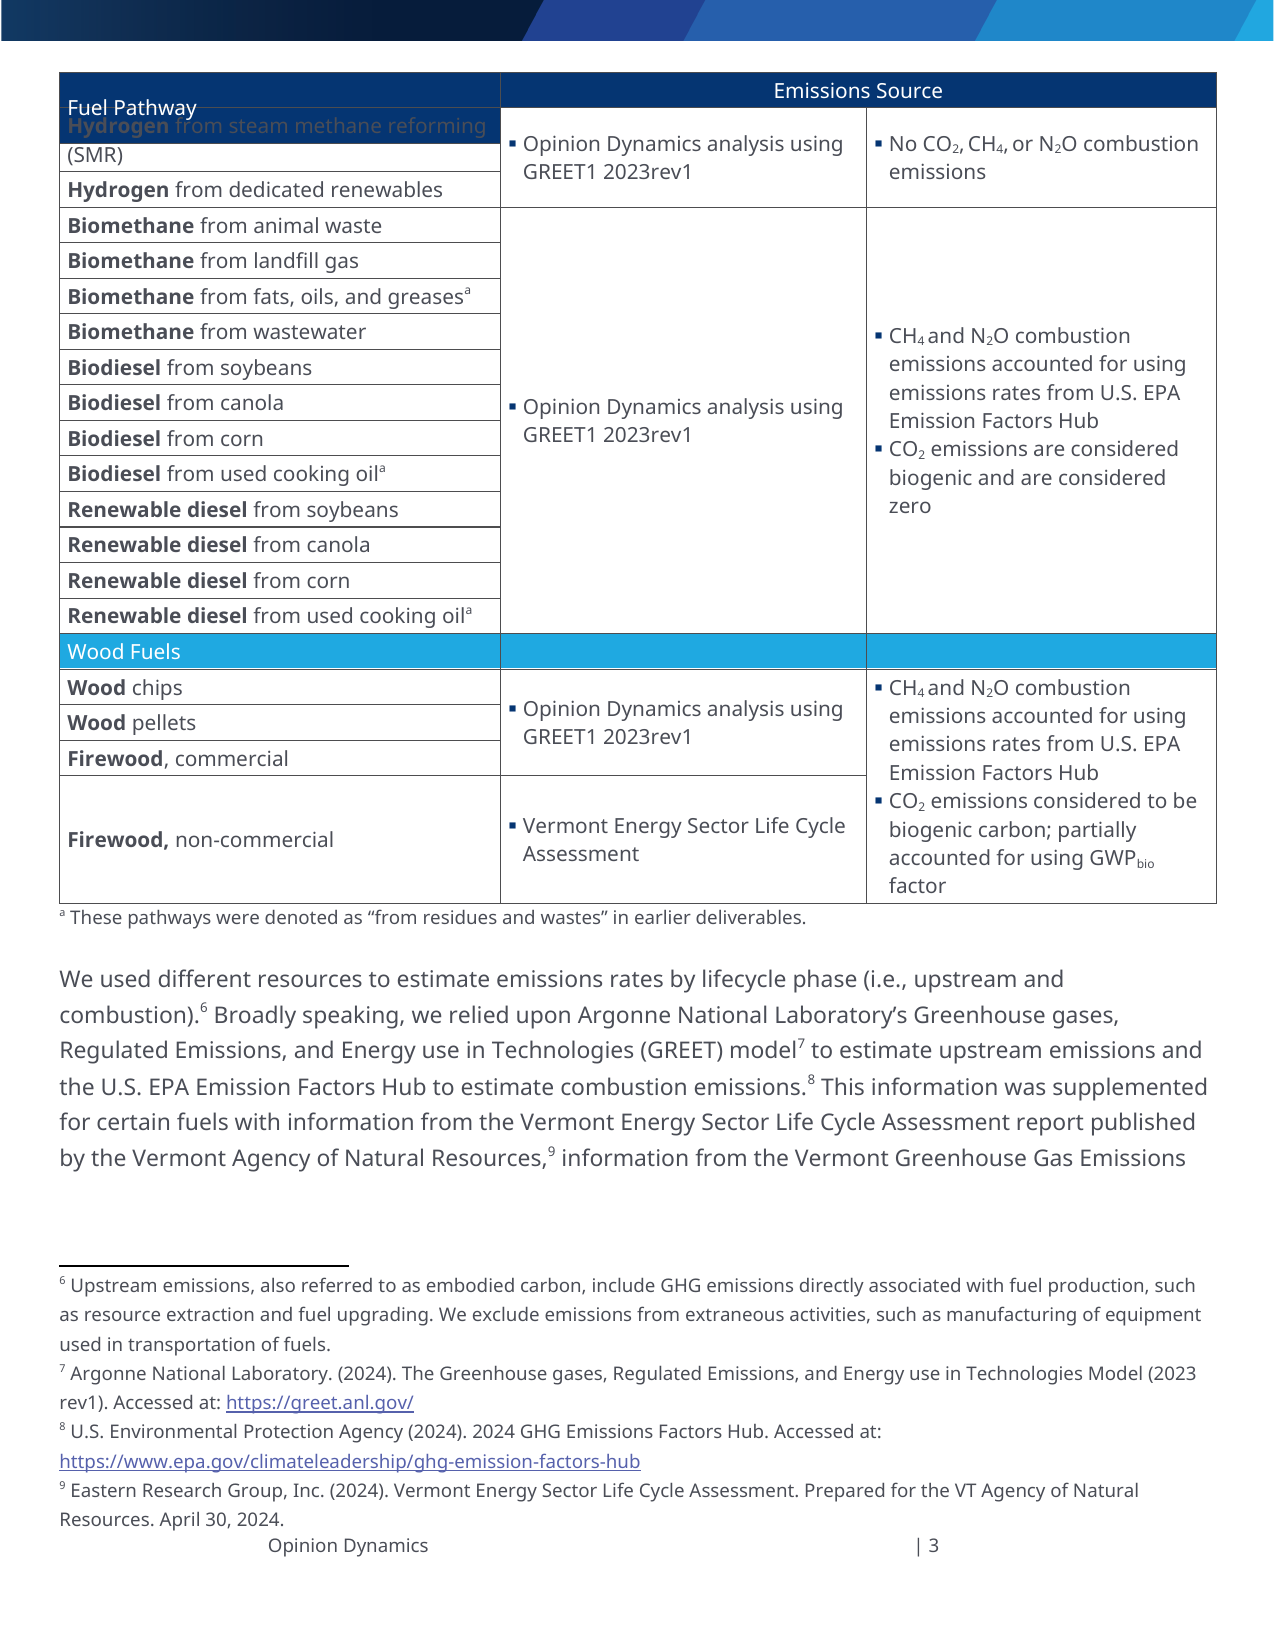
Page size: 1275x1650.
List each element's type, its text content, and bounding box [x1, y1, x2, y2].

table_cell Biomethane from fats, oils, and greasesa [60, 279, 500, 313]
table_cell Vermont Energy Sector Life Cycle Assessment [501, 776, 866, 903]
table_cell Biodiesel from corn [60, 421, 500, 455]
table_cell Biomethane from animal waste [60, 208, 500, 242]
table_cell Firewood, commercial [60, 741, 500, 775]
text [59, 963, 1216, 1173]
table_cell Renewable diesel from corn [60, 563, 500, 597]
table_cell Wood Fuels [60, 634, 500, 668]
table_header Fuel Pathway [60, 73, 500, 107]
table_cell Biodiesel from soybeans [60, 350, 500, 384]
table_cell Biomethane from landfill gas [60, 243, 500, 278]
table_cell [867, 634, 1216, 668]
table_cell No CO2, CH4, or N2O combustion emissions [867, 108, 1216, 207]
table_cell Opinion Dynamics analysis using GREET1 2023rev1 [501, 670, 866, 775]
table_cell Biodiesel from used cooking oila [60, 456, 500, 491]
table_cell Renewable diesel from canola [60, 528, 500, 562]
table_header Emissions Source [501, 73, 1216, 107]
table_cell Hydrogen from steam methane reforming (SMR) [60, 144, 500, 171]
table_cell Opinion Dynamics analysis using GREET1 2023rev1 [501, 208, 866, 633]
table_cell Hydrogen from steam methane reforming (SMR) [60, 108, 500, 143]
table_cell Renewable diesel from soybeans [60, 492, 500, 526]
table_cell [501, 108, 866, 207]
table_cell Hydrogen from dedicated renewables [60, 172, 500, 207]
table_cell Renewable diesel from used cooking oila [60, 599, 500, 633]
table_cell [501, 634, 866, 668]
table_cell Wood chips [60, 670, 500, 704]
text a These pathways were denoted as “from residues and wastes” in earlier deliverables. [59, 904, 1216, 930]
table_cell CH4 and N2O combustion emissions accounted for using emissions rates from U.S. EPA Emission Factors Hub CO2 emissions are considered biogenic and are considered zero [867, 208, 1216, 633]
table_cell Wood pellets [60, 705, 500, 739]
table_cell Biomethane from wastewater [60, 314, 500, 349]
table_cell Biodiesel from canola [60, 385, 500, 420]
picture [0, 0, 1273, 41]
table_cell Firewood, non-commercial [60, 776, 500, 903]
table_cell CH4 and N2O combustion emissions accounted for using emissions rates from U.S. EPA Emission Factors Hub CO2 emissions considered to be biogenic carbon; partially accounted for using GWPbio factor [867, 670, 1216, 903]
